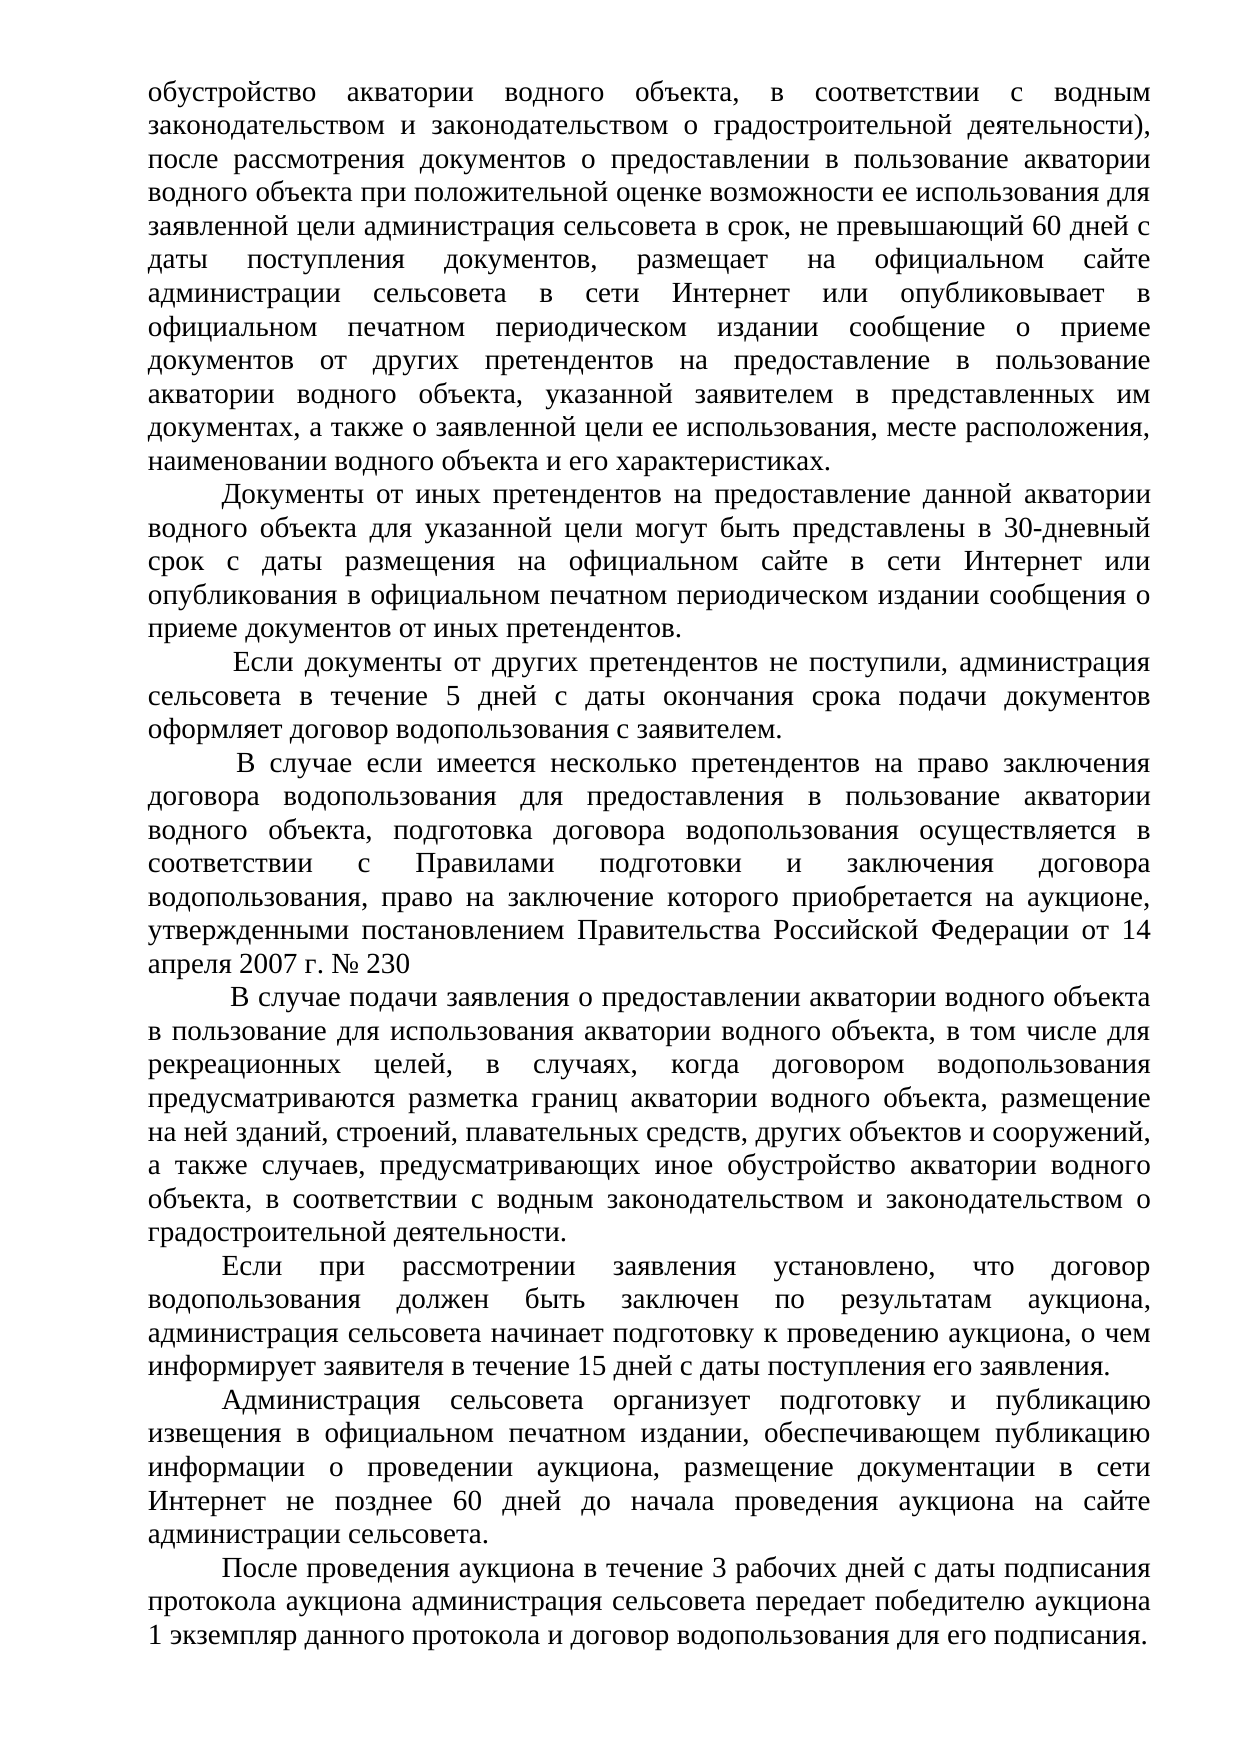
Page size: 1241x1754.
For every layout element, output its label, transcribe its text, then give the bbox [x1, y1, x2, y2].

text В случае подачи заявления о предоставлении акватории водного объекта в пользование для использования акватории водного объекта, в том числе для рекреационных целей, в случаях, когда договором водопользования предусматриваются разметка границ акватории водного объекта, размещение на ней зданий, строений, плавательных средств, других объектов и сооружений, а также случаев, предусматривающих иное обустройство акватории водного объекта, в соответствии с водным законодательством и законодательством о градостроительной деятельности. [148, 979, 1152, 1248]
text В случае если имеется несколько претендентов на право заключения договора водопользования для предоставления в пользование акватории водного объекта, подготовка договора водопользования осуществляется в соответствии с Правилами подготовки и заключения договора водопользования, право на заключение которого приобретается на аукционе, утвержденными постановлением Правительства Российской Федерации от 14 апреля 2007 г. № 230 [148, 745, 1152, 979]
text После проведения аукциона в течение 3 рабочих дней с даты подписания протокола аукциона администрация сельсовета передает победителю аукциона 1 экземпляр данного протокола и договор водопользования для его подписания. [148, 1550, 1152, 1650]
text Администрация сельсовета организует подготовку и публикацию извещения в официальном печатном издании, обеспечивающем публикацию информации о проведении аукциона, размещение документации в сети Интернет не позднее 60 дней до начала проведения аукциона на сайте администрации сельсовета. [148, 1382, 1152, 1550]
text Если документы от других претендентов не поступили, администрация сельсовета в течение 5 дней с даты окончания срока подачи документов оформляет договор водопользования с заявителем. [148, 644, 1152, 745]
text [148, 74, 1152, 476]
text Документы от иных претендентов на предоставление данной акватории водного объекта для указанной цели могут быть представлены в 30-дневный срок с даты размещения на официальном сайте в сети Интернет или опубликования в официальном печатном периодическом издании сообщения о приеме документов от иных претендентов. [148, 476, 1152, 644]
text Если при рассмотрении заявления установлено, что договор водопользования должен быть заключен по результатам аукциона, администрация сельсовета начинает подготовку к проведению аукциона, о чем информирует заявителя в течение 15 дней с даты поступления его заявления. [148, 1248, 1152, 1382]
